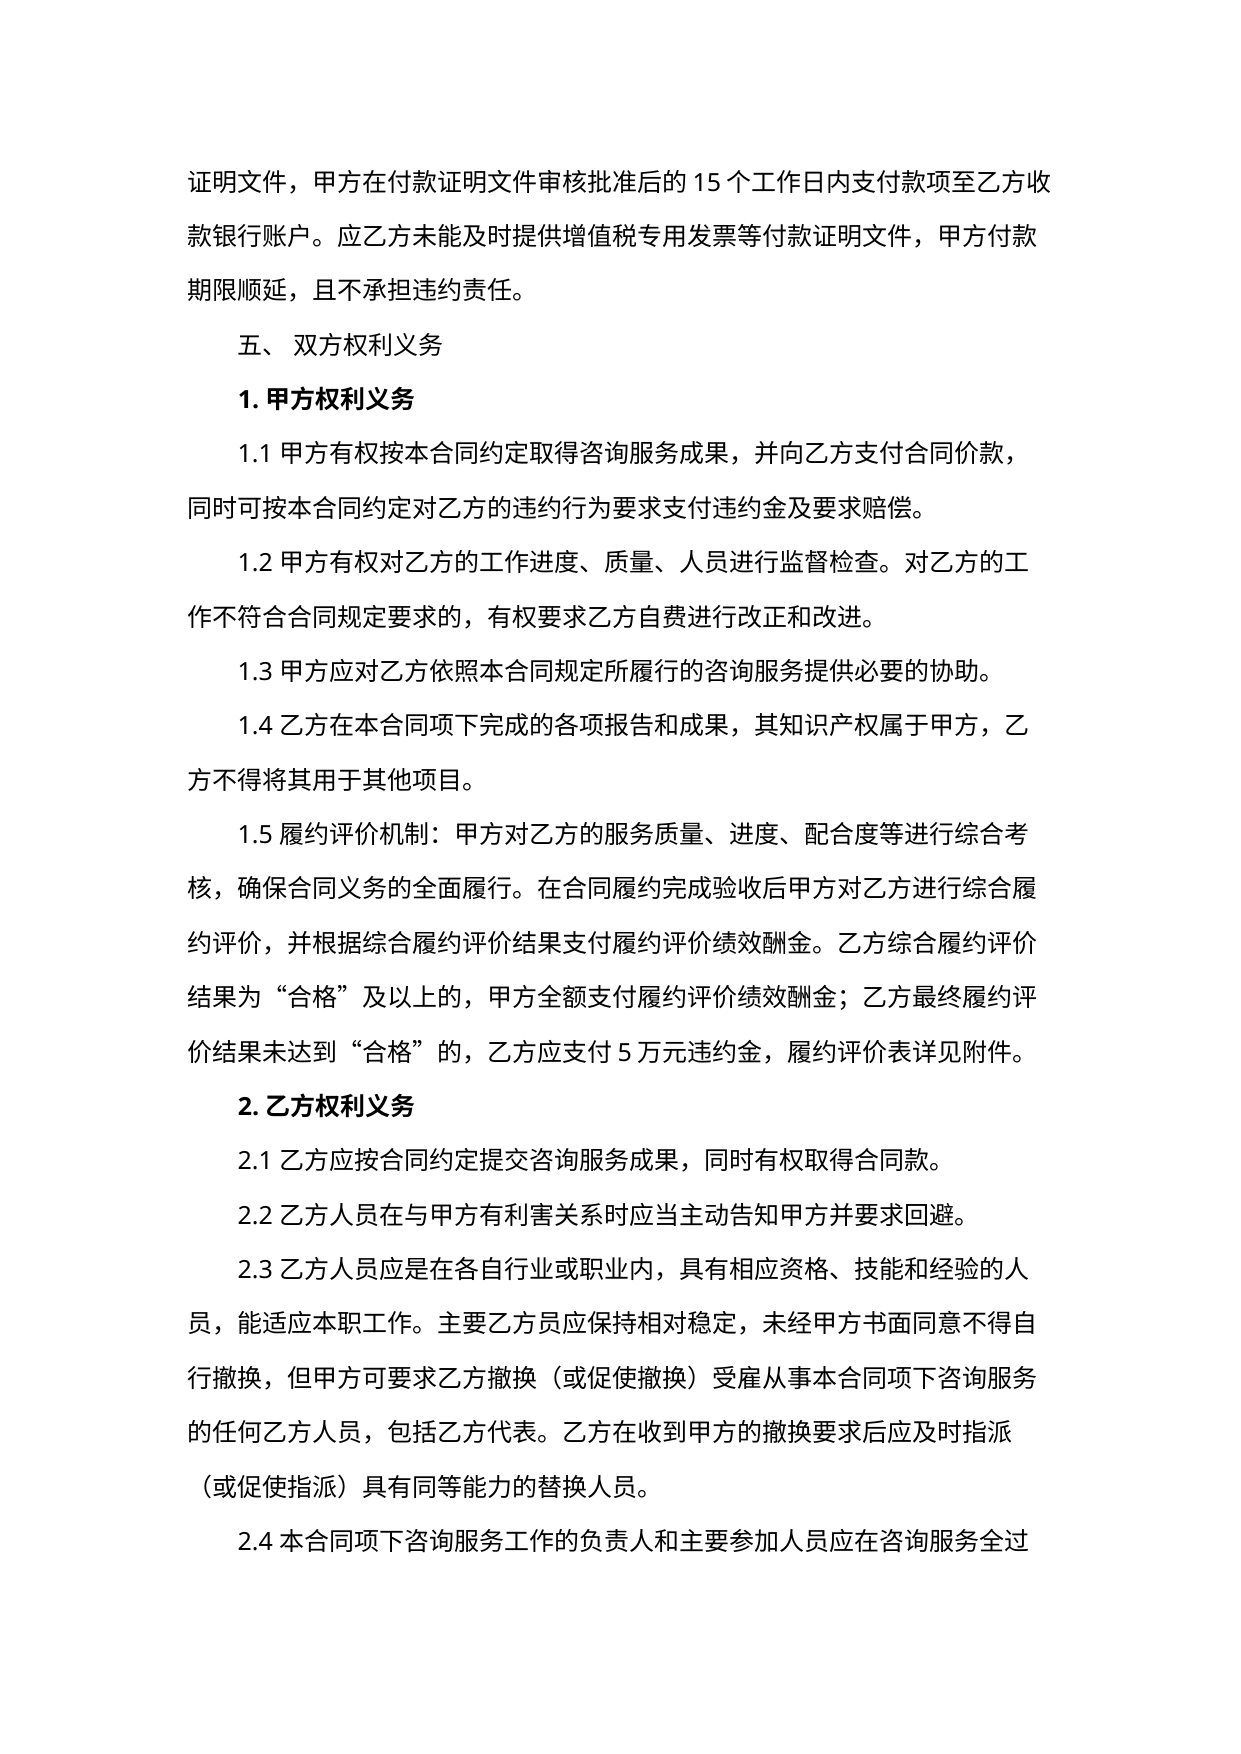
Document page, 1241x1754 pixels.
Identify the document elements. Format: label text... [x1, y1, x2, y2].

list 甲方权利义务 [187, 379, 1053, 416]
list 甲方有权按本合同约定取得咨询服务成果，并向乙方支付合同价款，同时可按本合同约定对乙方的违约行为要求支付违约金及要求赔偿。 [187, 434, 1053, 524]
list 双方权利义务 [187, 325, 1053, 361]
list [187, 162, 1053, 307]
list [187, 1521, 1053, 1558]
list 乙方人员应是在各自行业或职业内，具有相应资格、技能和经验的人员，能适应本职工作。主要乙方员应保持相对稳定，未经甲方书面同意不得自行撤换，但甲方可要求乙方撤换（或促使撤换）受雇从事本合同项下咨询服务的任何乙方人员，包括乙方代表。乙方在收到甲方的撤换要求后应及时指派（或促使指派）具有同等能力的替换人员。 [187, 1249, 1053, 1503]
list 甲方应对乙方依照本合同规定所履行的咨询服务提供必要的协助。 [187, 651, 1053, 688]
list 乙方应按合同约定提交咨询服务成果，同时有权取得合同款。 [187, 1141, 1053, 1177]
list 履约评价机制：甲方对乙方的服务质量、进度、配合度等进行综合考核，确保合同义务的全面履行。在合同履约完成验收后甲方对乙方进行综合履约评价，并根据综合履约评价结果支付履约评价绩效酬金。乙方综合履约评价结果为“合格”及以上的，甲方全额支付履约评价绩效酬金；乙方最终履约评价结果未达到“合格”的，乙方应支付5万元违约金，履约评价表详见附件。 [187, 814, 1053, 1068]
list 甲方有权对乙方的工作进度、质量、人员进行监督检查。对乙方的工作不符合合同规定要求的，有权要求乙方自费进行改正和改进。 [187, 543, 1053, 633]
list 乙方人员在与甲方有利害关系时应当主动告知甲方并要求回避。 [187, 1195, 1053, 1231]
list 乙方在本合同项下完成的各项报告和成果，其知识产权属于甲方，乙方不得将其用于其他项目。 [187, 706, 1053, 796]
list 乙方权利义务 [187, 1086, 1053, 1123]
